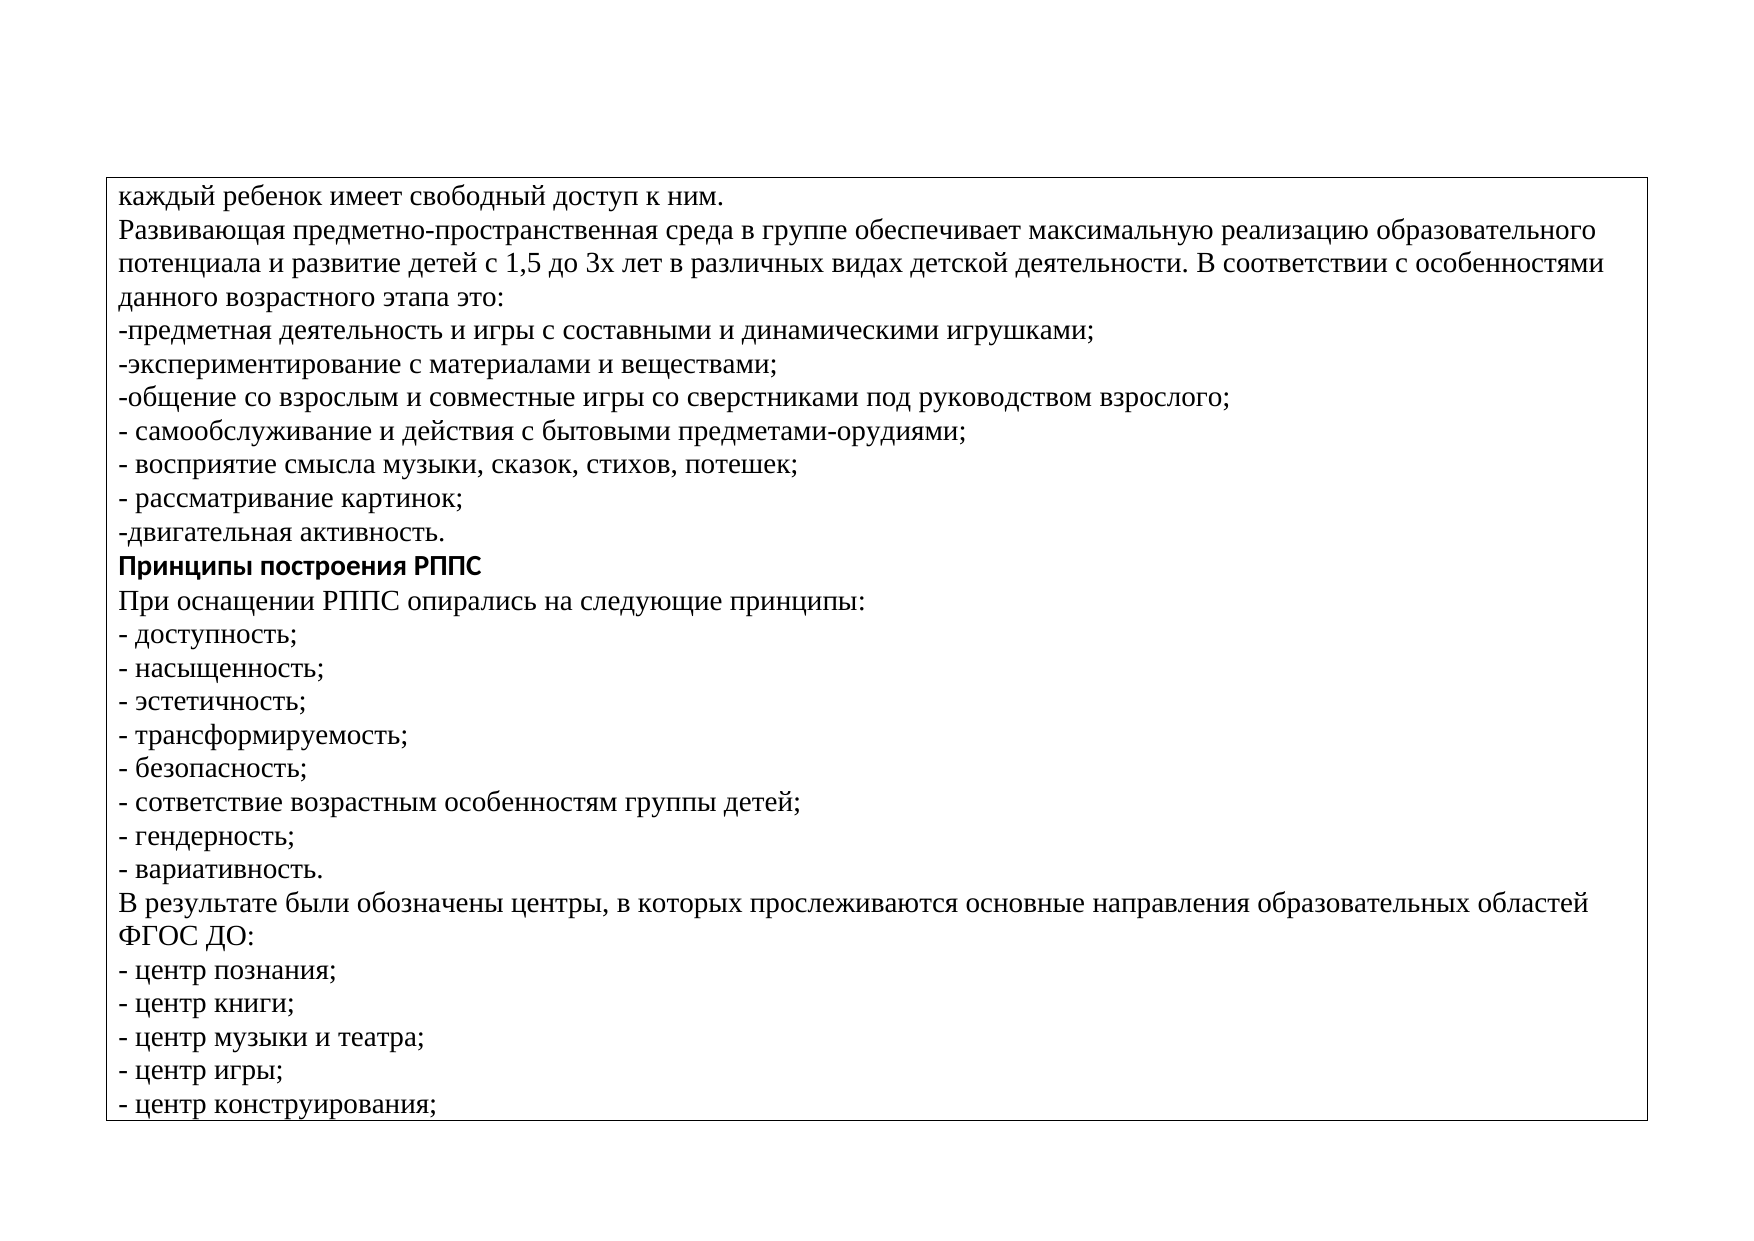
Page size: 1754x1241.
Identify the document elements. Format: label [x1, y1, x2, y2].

table_cell [107, 178, 1647, 1119]
